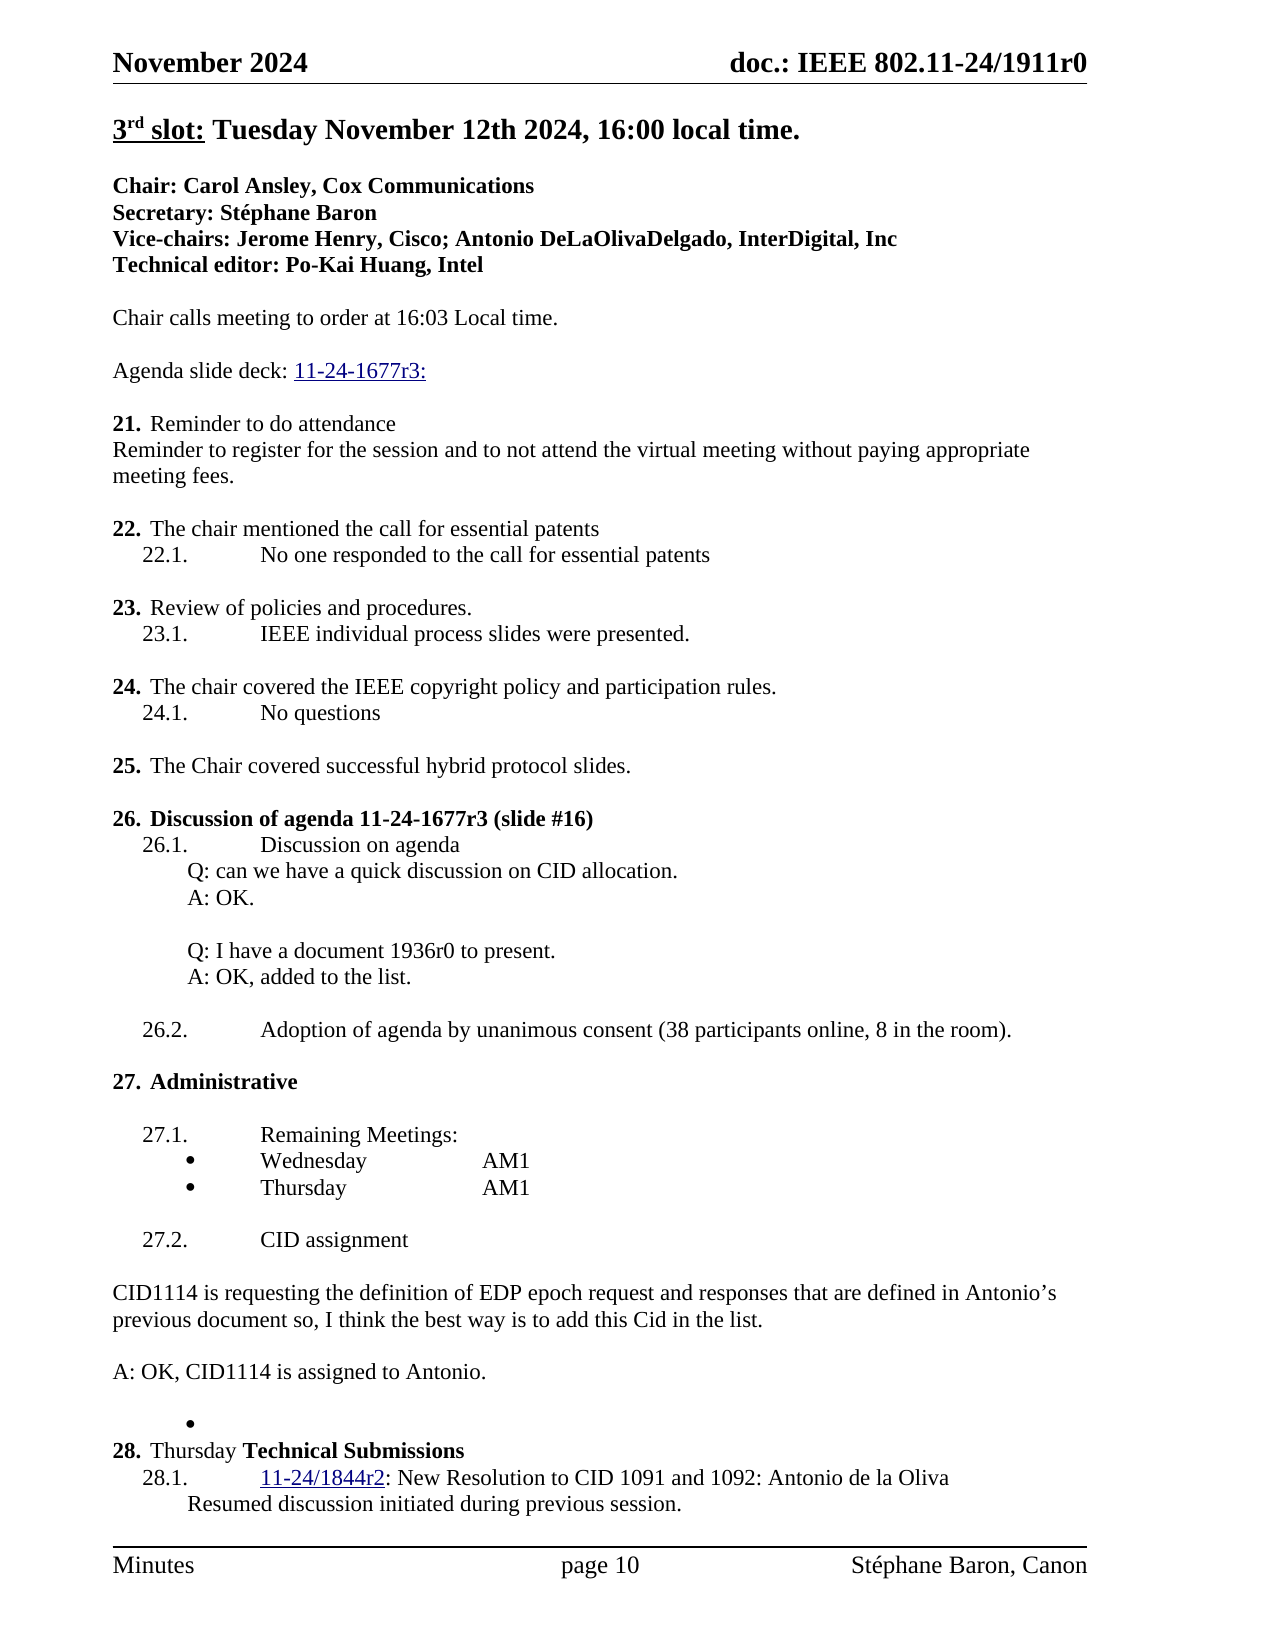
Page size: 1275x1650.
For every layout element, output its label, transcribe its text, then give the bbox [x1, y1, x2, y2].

text A: OK, CID1114 is assigned to Antonio. [112, 1358, 1087, 1385]
list CID assignment [142, 1227, 1087, 1253]
list Thursday AM1 [150, 1174, 1087, 1200]
text Chair: Carol Ansley, Cox Communications [112, 172, 1087, 199]
text Vice-chairs: Jerome Henry, Cisco; Antonio DeLaOlivaDelgado, InterDigital, Inc [112, 225, 1087, 251]
text A: OK. [187, 884, 1087, 910]
list Reminder to do attendance [112, 409, 1087, 436]
text Q: I have a document 1936r0 to present. [187, 937, 1087, 963]
text Chair calls meeting to order at 16:03 Local time. [112, 304, 1087, 331]
list No one responded to the call for essential patents [142, 541, 1087, 568]
list Wednesday AM1 [150, 1147, 1087, 1174]
text Q: can we have a quick discussion on CID allocation. [187, 858, 1087, 884]
list Discussion of agenda 11-24-1677r3 (slide #16) [112, 805, 1087, 831]
list Administrative [112, 1068, 1087, 1095]
text Technical editor: Po-Kai Huang, Intel [112, 251, 1087, 278]
text A: OK, added to the list. [187, 963, 1087, 989]
text CID1114 is requesting the definition of EDP epoch request and responses that are defined in Antonio’s previous document so, I think the best way is to add this Cid in the list. [112, 1279, 1087, 1332]
list IEEE individual process slides were presented. [142, 620, 1087, 647]
list Remaining Meetings: [142, 1121, 1087, 1147]
list 11-24/1844r2: New Resolution to CID 1091 and 1092: Antonio de la Oliva [142, 1464, 1087, 1490]
list Discussion on agenda [142, 831, 1087, 858]
list Adoption of agenda by unanimous consent (38 participants online, 8 in the room). [142, 1016, 1087, 1042]
list The chair mentioned the call for essential patents [112, 515, 1087, 541]
text Secretary: Stéphane Baron [112, 199, 1087, 225]
list No questions [142, 699, 1087, 726]
text 3rd slot: Tuesday November 12th 2024, 16:00 local time. [112, 112, 1087, 146]
text Reminder to register for the session and to not attend the virtual meeting without paying appropriate meeting fees. [112, 436, 1087, 489]
list The Chair covered successful hybrid protocol slides. [112, 752, 1087, 805]
list Thursday Technical Submissions [112, 1437, 1087, 1464]
text Agenda slide deck: 11-24-1677r3: [112, 357, 1087, 383]
text Resumed discussion initiated during previous session. [187, 1490, 1087, 1516]
list The chair covered the IEEE copyright policy and participation rules. [112, 673, 1087, 699]
list Review of policies and procedures. [112, 594, 1087, 620]
